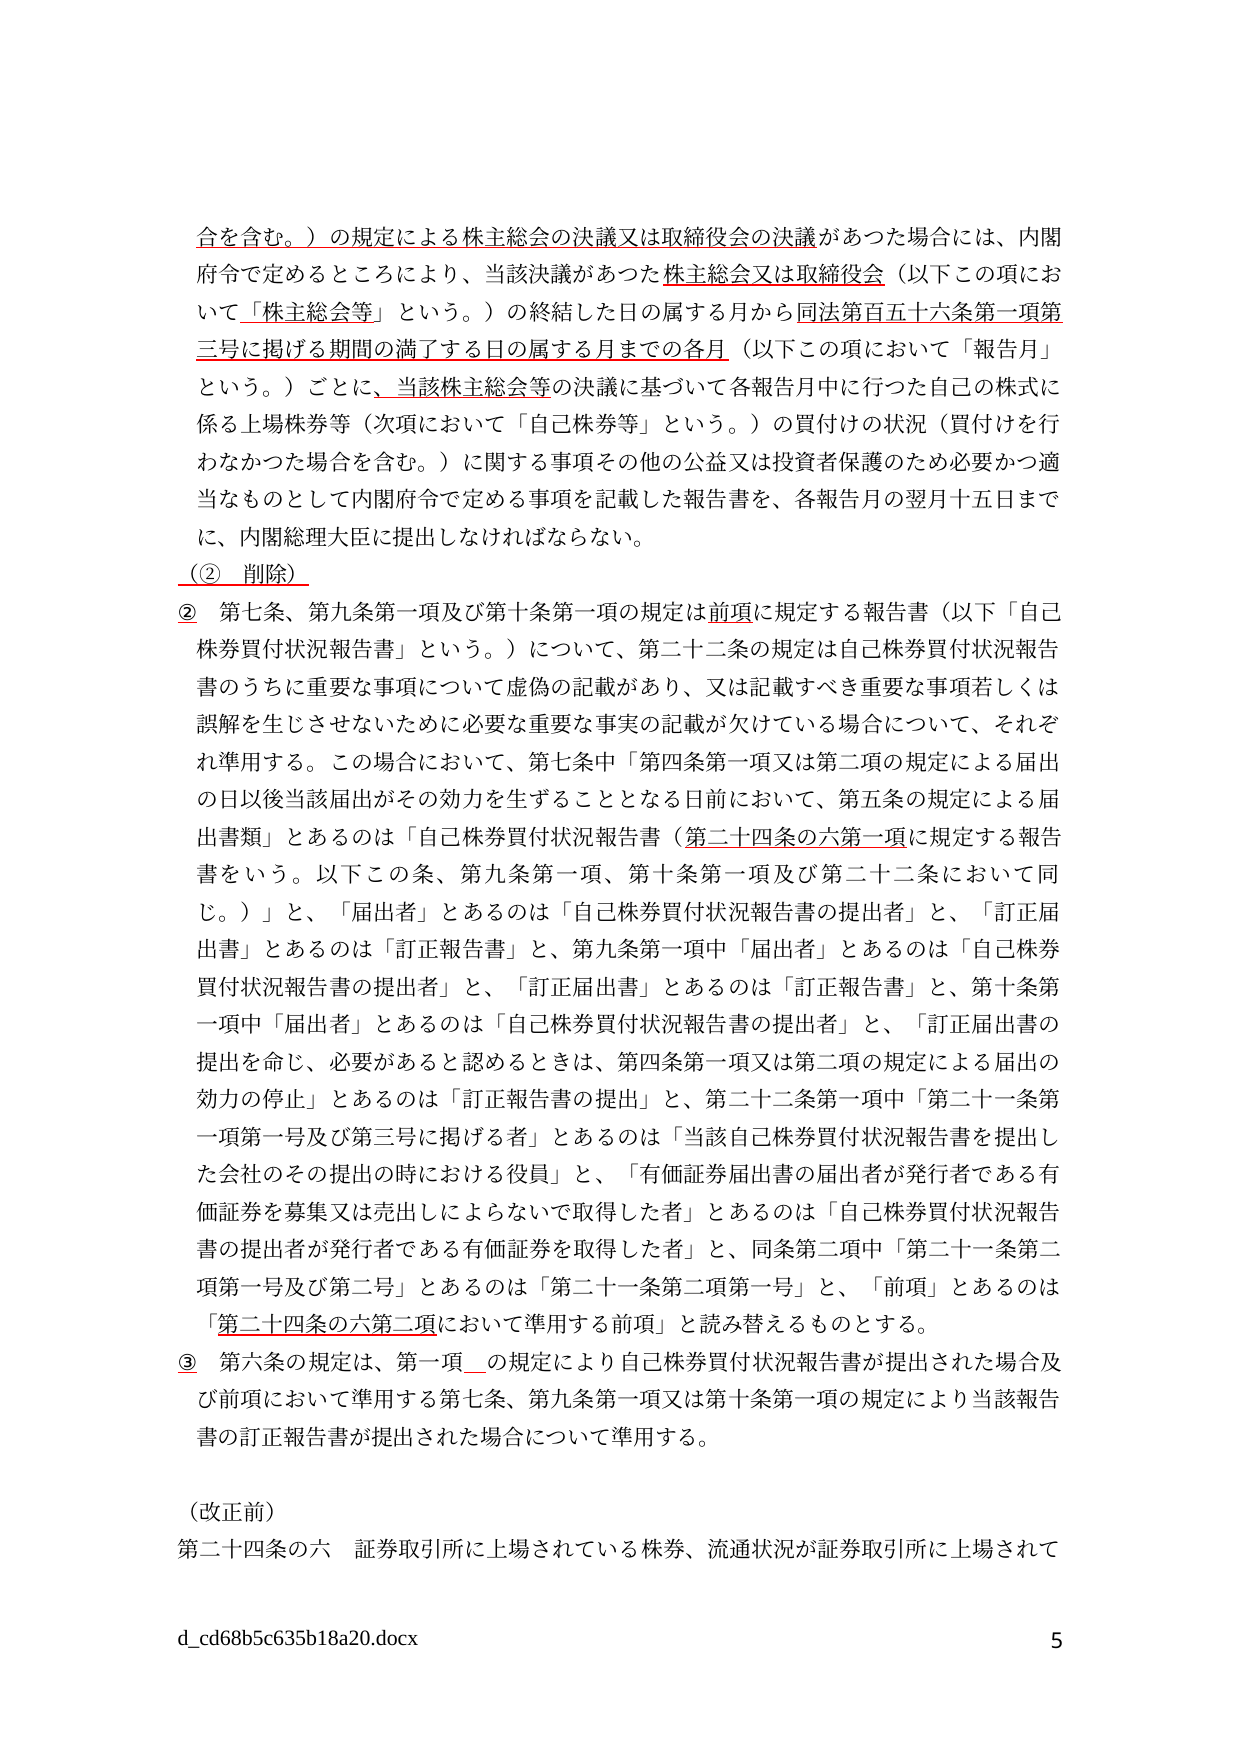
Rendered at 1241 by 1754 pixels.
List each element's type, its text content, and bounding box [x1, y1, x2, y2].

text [177, 217, 1063, 554]
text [177, 1529, 1063, 1567]
text （② 削除） [177, 554, 1063, 592]
text ② 第七条、第九条第一項及び第十条第一項の規定は前項に規定する報告書（以下「自己株券買付状況報告書」という。）について、第二十二条の規定は自己株券買付状況報告書のうちに重要な事項について虚偽の記載があり、又は記載すべき重要な事項若しくは誤解を生じさせないために必要な重要な事実の記載が欠けている場合について、それぞれ準用する。この場合において、第七条中「第四条第一項又は第二項の規定による届出の日以後当該届出がその効力を生ずることとなる日前において、第五条の規定による届出書類」とあるのは「自己株券買付状況報告書（第二十四条の六第一項に規定する報告書をいう。以下この条、第九条第一項、第十条第一項及び第二十二条において同じ。）」と、「届出者」とあるのは「自己株券買付状況報告書の提出者」と、「訂正届出書」とあるのは「訂正報告書」と、第九条第一項中「届出者」とあるのは「自己株券買付状況報告書の提出者」と、「訂正届出書」とあるのは「訂正報告書」と、第十条第一項中「届出者」とあるのは「自己株券買付状況報告書の提出者」と、「訂正届出書の提出を命じ、必要があると認めるときは、第四条第一項又は第二項の規定による届出の効力の停止」とあるのは「訂正報告書の提出」と、第二十二条第一項中「第二十一条第一項第一号及び第三号に掲げる者」とあるのは「当該自己株券買付状況報告書を提出した会社のその提出の時における役員」と、「有価証券届出書の届出者が発行者である有価証券を募集又は売出しによらないで取得した者」とあるのは「自己株券買付状況報告書の提出者が発行者である有価証券を取得した者」と、同条第二項中「第二十一条第二項第一号及び第二号」とあるのは「第二十一条第二項第一号」と、「前項」とあるのは「第二十四条の六第二項において準用する前項」と読み替えるものとする。 [177, 592, 1063, 1342]
text （改正前） [177, 1492, 1063, 1529]
text ③ 第六条の規定は、第一項 の規定により自己株券買付状況報告書が提出された場合及び前項において準用する第七条、第九条第一項又は第十条第一項の規定により当該報告書の訂正報告書が提出された場合について準用する。 [177, 1342, 1063, 1454]
